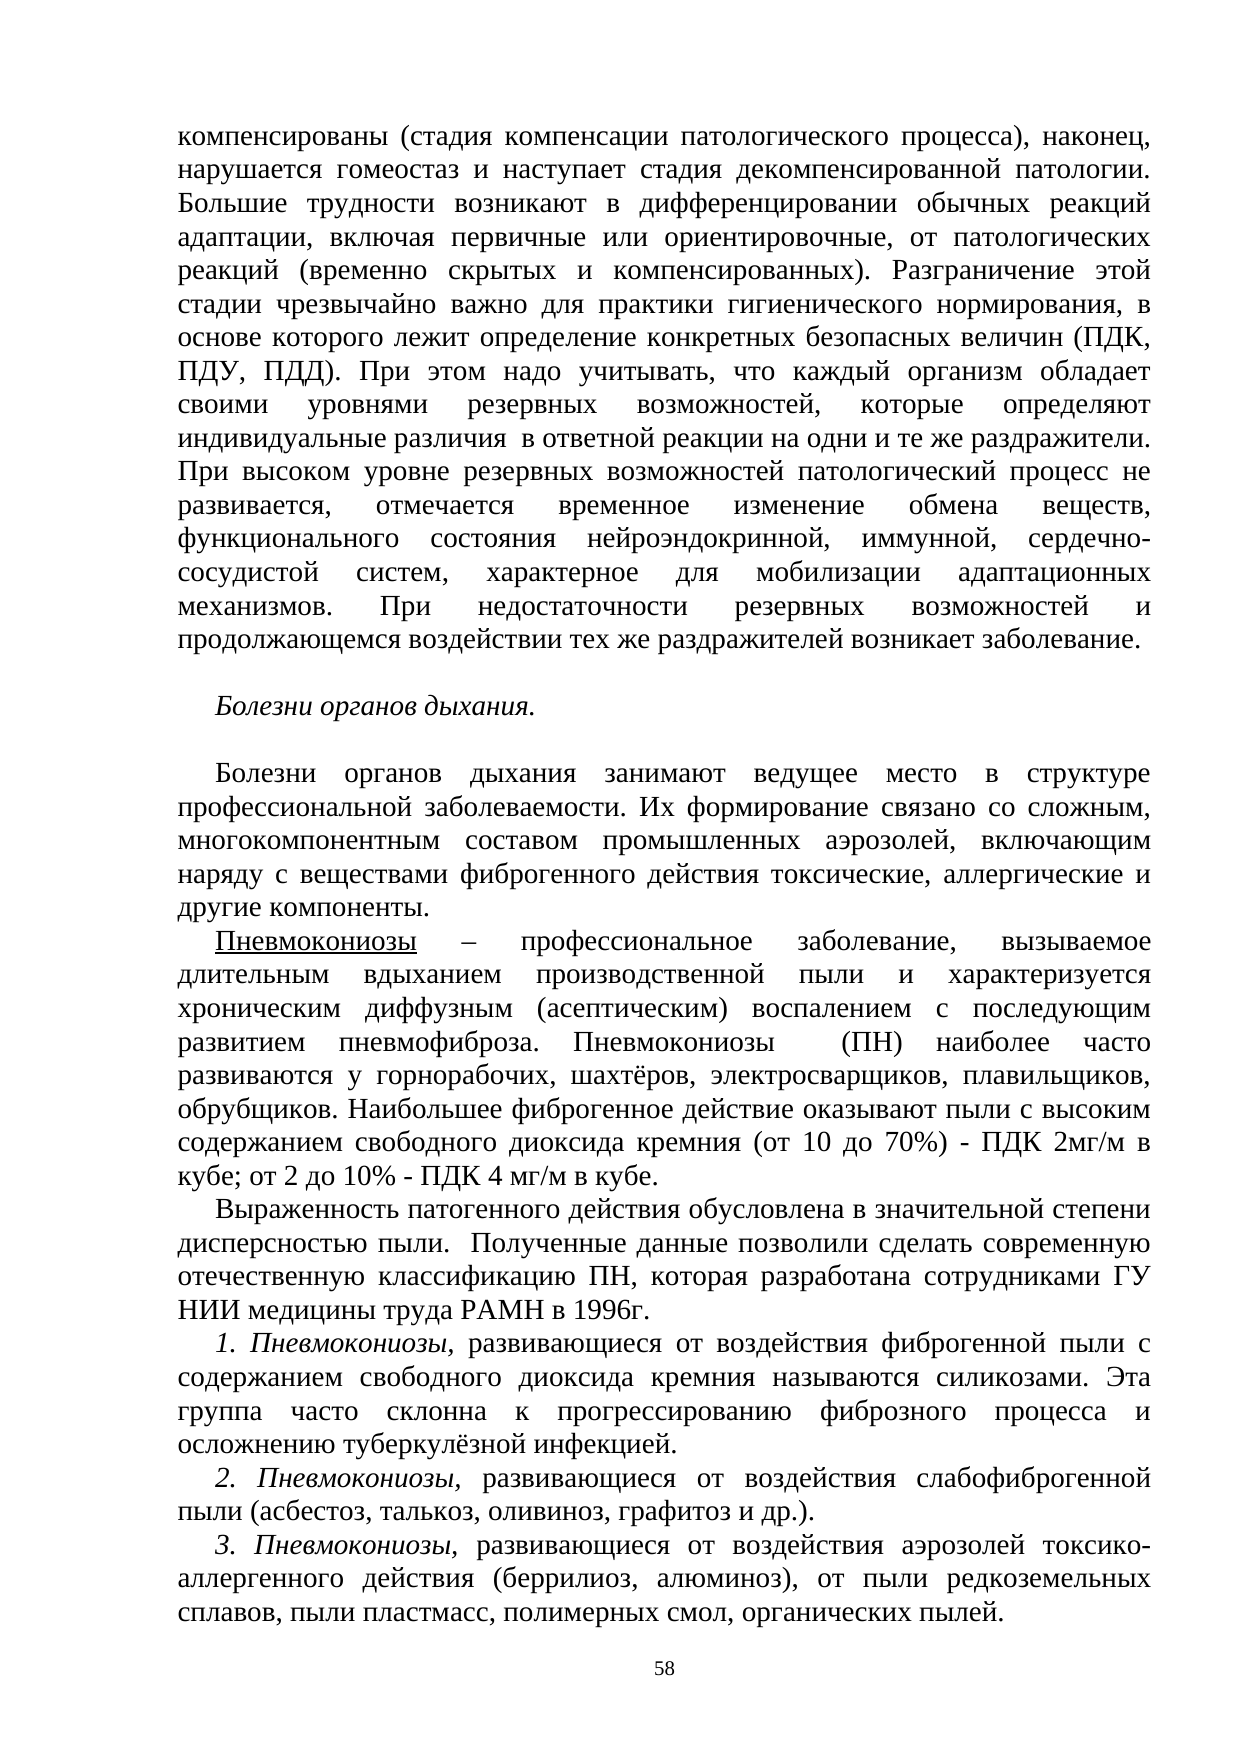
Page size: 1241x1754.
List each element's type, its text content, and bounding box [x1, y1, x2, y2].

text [177, 118, 1152, 655]
text 2. Пневмокониозы, развивающиеся от воздействия слабофиброгенной пыли (асбестоз, талькоз, оливиноз, графитоз и др.). [177, 1460, 1152, 1527]
text 1. Пневмокониозы, развивающиеся от воздействия фиброгенной пыли с содержанием свободного диоксида кремния называются силикозами. Эта группа часто склонна к прогрессированию фиброзного процесса и осложнению туберкулёзной инфекцией. [177, 1326, 1152, 1460]
text Болезни органов дыхания занимают ведущее место в структуре профессиональной заболеваемости. Их формирование связано со сложным, многокомпонентным составом промышленных аэрозолей, включающим наряду с веществами фиброгенного действия токсические, аллергические и другие компоненты. [177, 755, 1152, 923]
text 3. Пневмокониозы, развивающиеся от воздействия аэрозолей токсико-аллергенного действия (беррилиоз, алюминоз), от пыли редкоземельных сплавов, пыли пластмасс, полимерных смол, органических пылей. [177, 1527, 1152, 1627]
text Пневмокониозы – профессиональное заболевание, вызываемое длительным вдыханием производственной пыли и характеризуется хроническим диффузным (асептическим) воспалением с последующим развитием пневмофиброза. Пневмокониозы (ПН) наиболее часто развиваются у горнорабочих, шахтёров, электросварщиков, плавильщиков, обрубщиков. Наибольшее фиброгенное действие оказывают пыли с высоким содержанием свободного диоксида кремния (от 10 до 70%) - ПДК 2мг/м в кубе; от 2 до 10% - ПДК 4 мг/м в кубе. [177, 923, 1152, 1191]
text Болезни органов дыхания. [177, 688, 1152, 722]
text Выраженность патогенного действия обусловлена в значительной степени дисперсностью пыли. Полученные данные позволили сделать современную отечественную классификацию ПН, которая разработана сотрудниками ГУ НИИ медицины труда РАМН в 1996г. [177, 1191, 1152, 1326]
